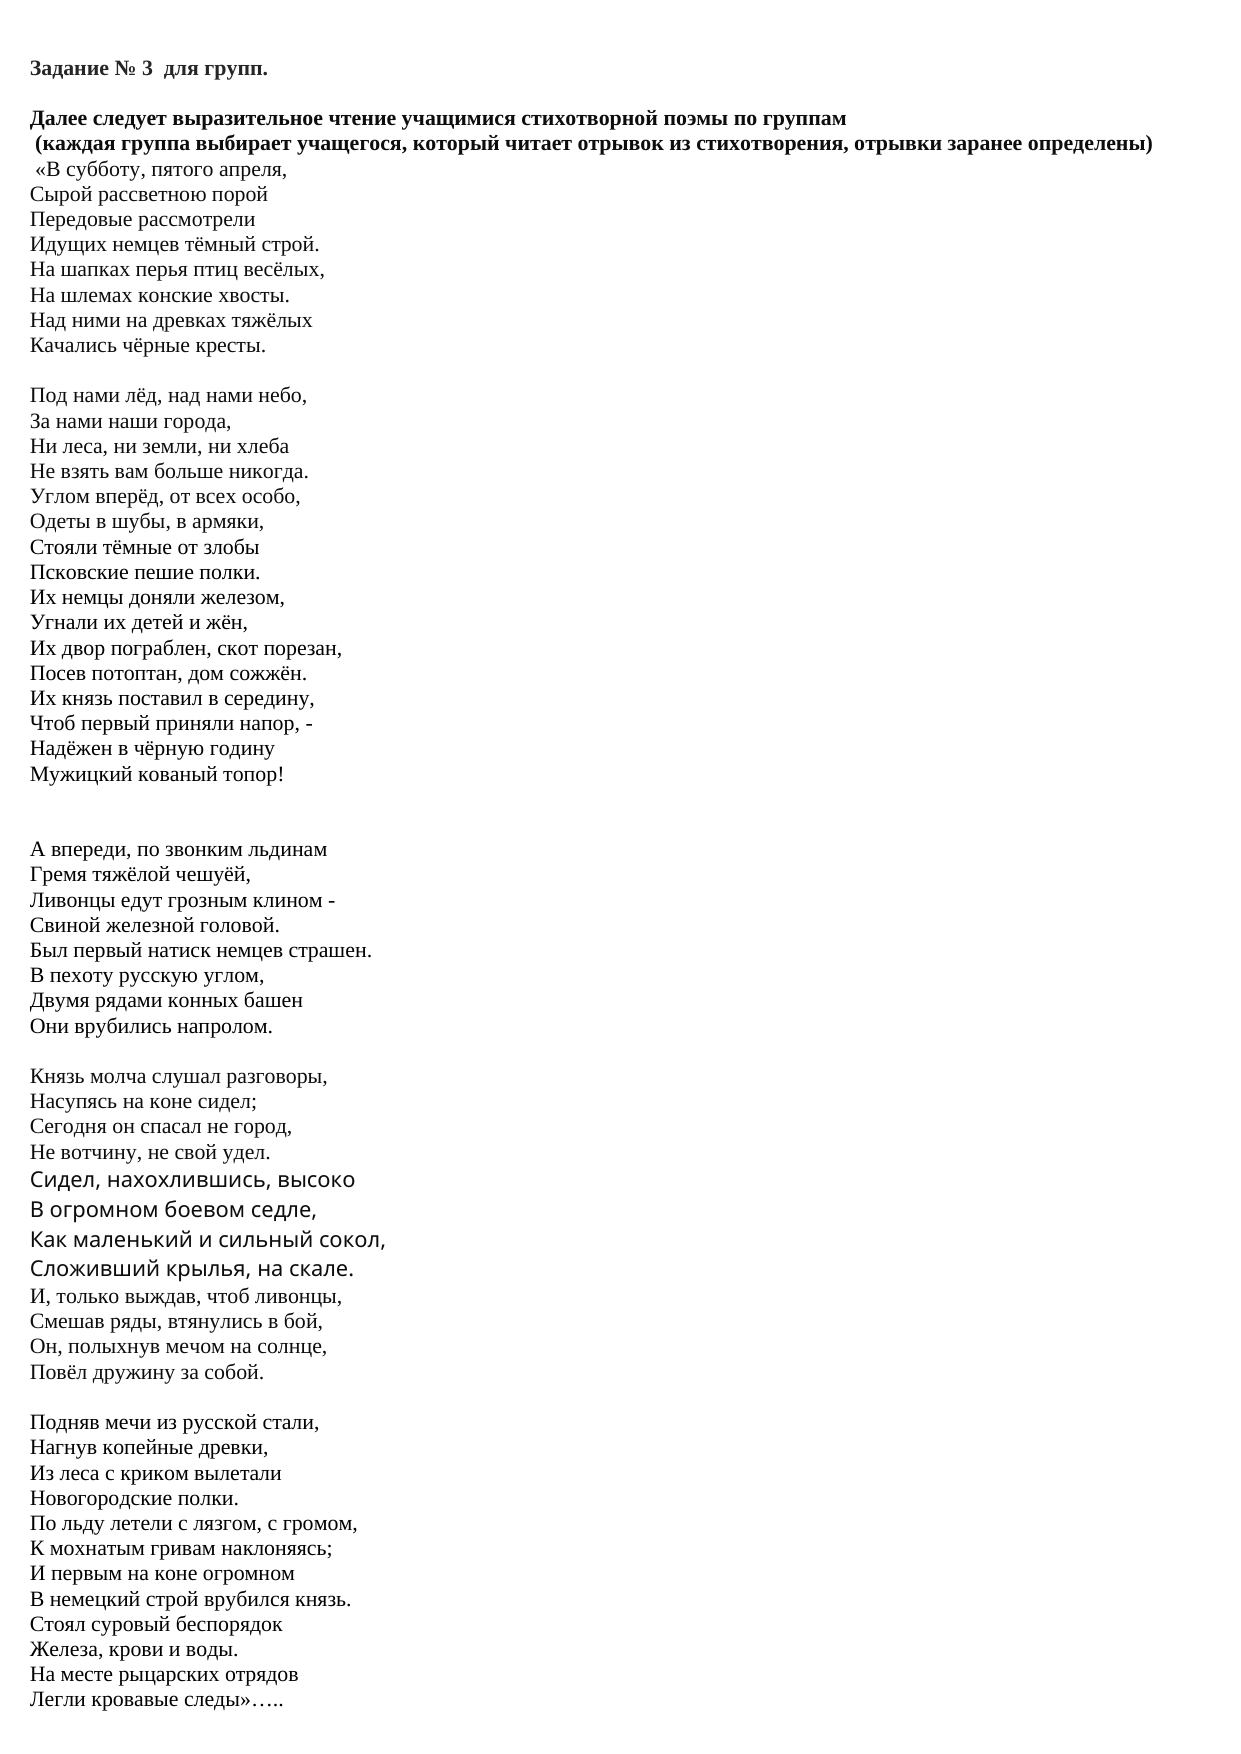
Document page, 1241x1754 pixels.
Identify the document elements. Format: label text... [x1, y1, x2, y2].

text Качались чёрные кресты. [29, 332, 1211, 357]
text Свиной железной головой. [29, 912, 1211, 937]
text Чтоб первый приняли напор, - [29, 710, 1211, 735]
text И, только выждав, чтоб ливонцы, [29, 1283, 1211, 1308]
text Был первый натиск немцев страшен. [29, 937, 1211, 962]
text Надёжен в чёрную годину [29, 735, 1211, 761]
text Ливонцы едут грозным клином - [29, 887, 1211, 912]
text Их князь поставил в середину, [29, 685, 1211, 710]
text «В субботу, пятого апреля, [29, 156, 1211, 181]
text Стояли тёмные от злобы [29, 534, 1211, 559]
text Из леса с криком вылетали [29, 1459, 1211, 1485]
text А впереди, по звонким льдинам [29, 836, 1211, 861]
text За нами наши города, [29, 408, 1211, 433]
text Насупясь на коне сидел; [29, 1088, 1211, 1113]
text Углом вперёд, от всех особо, [29, 483, 1211, 508]
text Легли кровавые следы»….. [29, 1686, 1211, 1712]
text Далее следует выразительное чтение учащимися стихотворной поэмы по группам [29, 105, 1211, 130]
text Под нами лёд, над нами небо, [29, 382, 1211, 408]
text Псковские пешие полки. [29, 559, 1211, 584]
text Угнали их детей и жён, [29, 609, 1211, 634]
text В пехоту русскую углом, [29, 962, 1211, 987]
text Не взять вам больше никогда. [29, 458, 1211, 483]
text В немецкий строй врубился князь. [29, 1586, 1211, 1611]
text Подняв мечи из русской стали, [29, 1409, 1211, 1434]
text Одеты в шубы, в армяки, [29, 508, 1211, 534]
text Мужицкий кованый топор! [29, 761, 1211, 786]
text Двумя рядами конных башен [29, 987, 1211, 1013]
text Сегодня он спасал не город, [29, 1113, 1211, 1139]
text В огромном боевом седле, [29, 1194, 1211, 1223]
text Нагнув копейные древки, [29, 1434, 1211, 1459]
text Задание № 3 для групп. [29, 55, 1211, 80]
text Передовые рассмотрели [29, 206, 1211, 231]
text Ни леса, ни земли, ни хлеба [29, 433, 1211, 458]
text Железа, крови и воды. [29, 1636, 1211, 1661]
text Над ними на древках тяжёлых [29, 307, 1211, 332]
text Их двор пограблен, скот порезан, [29, 634, 1211, 660]
text Сидел, нахохлившись, высоко [29, 1164, 1211, 1194]
text Как маленький и сильный сокол, [29, 1223, 1211, 1253]
text По льду летели с лязгом, с громом, [29, 1510, 1211, 1535]
text На месте рыцарских отрядов [29, 1661, 1211, 1686]
text Их немцы доняли железом, [29, 584, 1211, 609]
text (каждая группа выбирает учащегося, который читает отрывок из стихотворения, отрывки заранее определены) [29, 130, 1211, 156]
text На шлемах конские хвосты. [29, 282, 1211, 307]
text Он, полыхнув мечом на солнце, [29, 1333, 1211, 1359]
text Сырой рассветною порой [29, 181, 1211, 206]
text На шапках перья птиц весёлых, [29, 256, 1211, 282]
text К мохнатым гривам наклоняясь; [29, 1535, 1211, 1560]
text Новогородские полки. [29, 1485, 1211, 1510]
text Гремя тяжёлой чешуёй, [29, 861, 1211, 887]
text Смешав ряды, втянулись в бой, [29, 1308, 1211, 1333]
text Сложивший крылья, на скале. [29, 1253, 1211, 1283]
text Не вотчину, не свой удел. [29, 1139, 1211, 1164]
text Князь молча слушал разговоры, [29, 1063, 1211, 1088]
text Идущих немцев тёмный строй. [29, 231, 1211, 256]
text И первым на коне огромном [29, 1560, 1211, 1586]
text Повёл дружину за собой. [29, 1359, 1211, 1384]
text Посев потоптан, дом сожжён. [29, 660, 1211, 685]
text Стоял суровый беспорядок [29, 1611, 1211, 1636]
text Они врубились напролом. [29, 1013, 1211, 1038]
